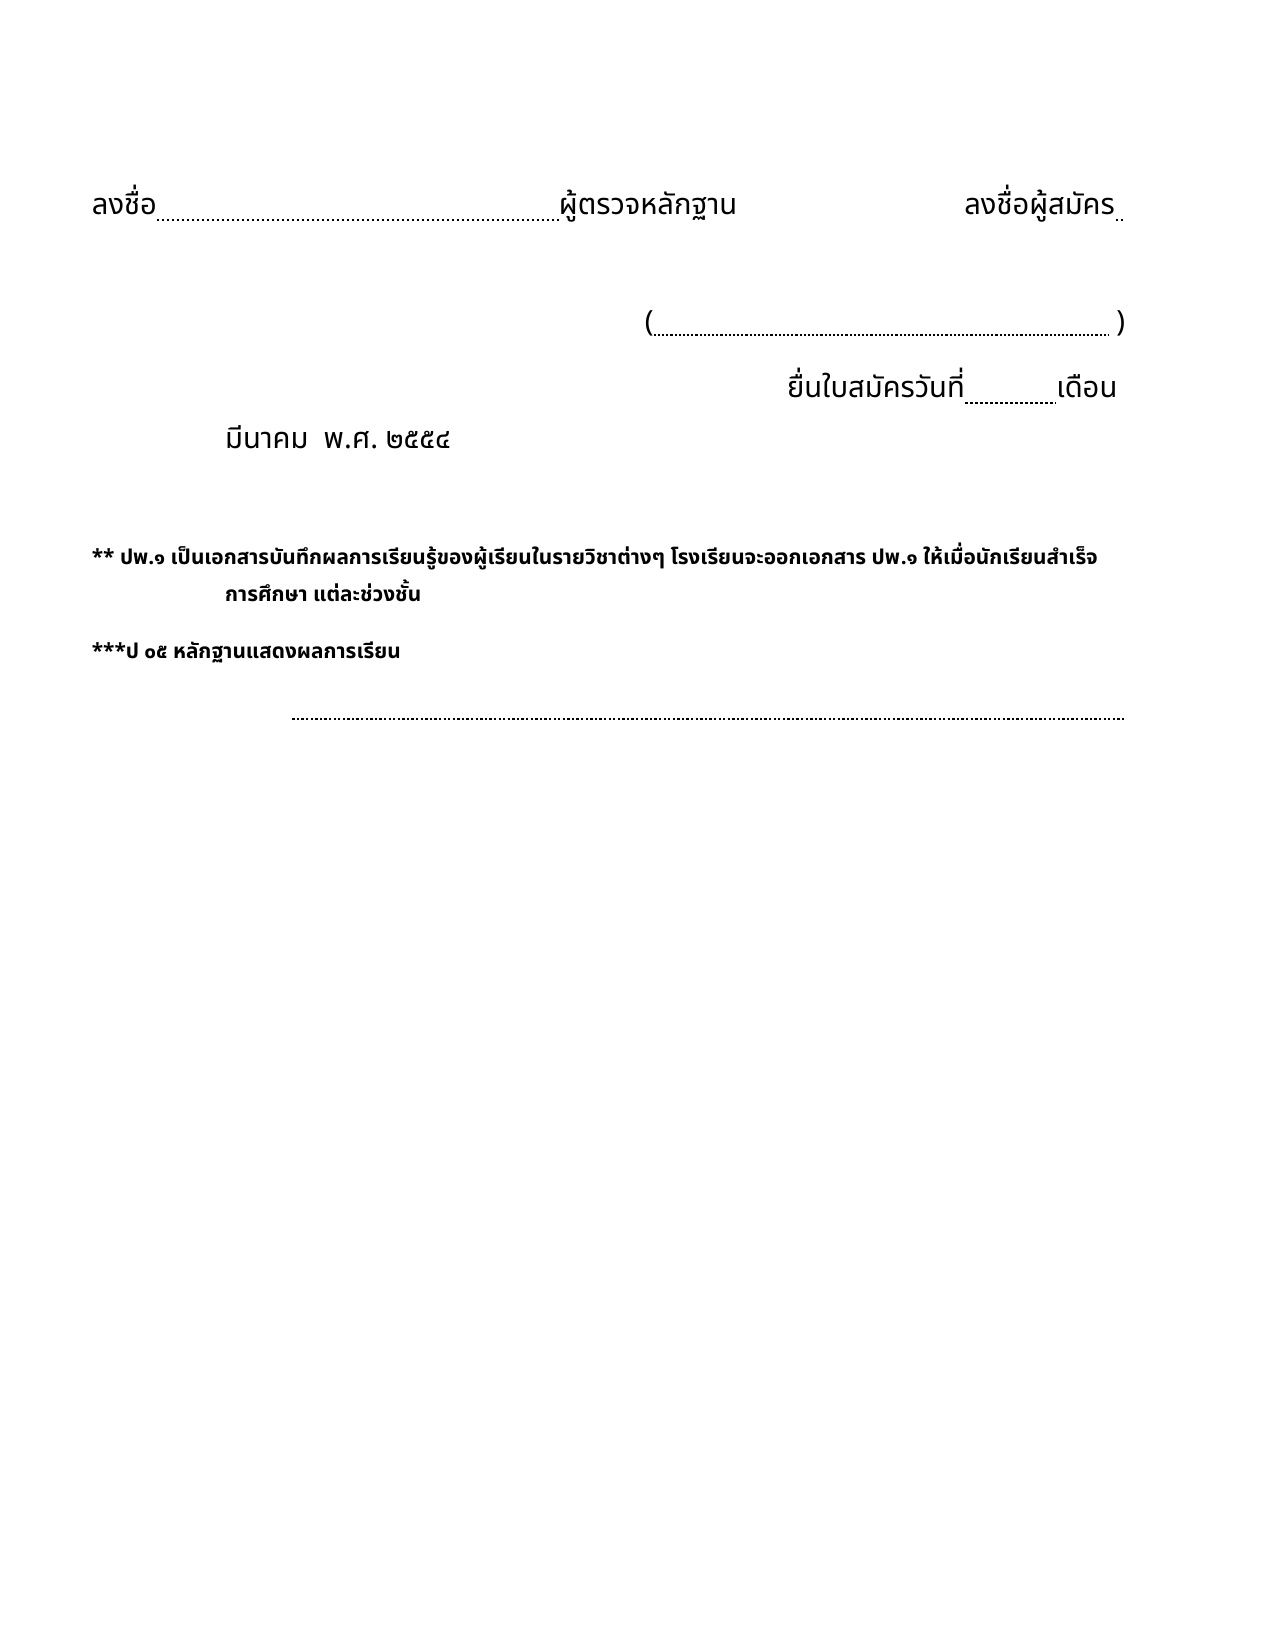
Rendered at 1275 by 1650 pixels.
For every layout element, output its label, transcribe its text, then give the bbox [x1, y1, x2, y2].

text ยื่นใบสมัครวันที่ เดือน มีนาคม พ.ศ. ๒๕๕๔ [92, 367, 1125, 462]
text ***ป ๐๕ หลักฐานแสดงผลการเรียน [92, 636, 1125, 667]
text ** ปพ.๑ เป็นเอกสารบันทึกผลการเรียนรู้ของผู้เรียนในรายวิชาต่างๆ โรงเรียนจะออกเอกสาร ปพ.๑ ให้เมื่อนักเรียนสำเร็จการศึกษา แต่ละช่วงชั้น [92, 542, 1125, 610]
text ( ) [92, 300, 1125, 340]
text ลงชื่อ ผู้ตรวจหลักฐาน ลงชื่อผู้สมัคร . [92, 184, 1125, 273]
